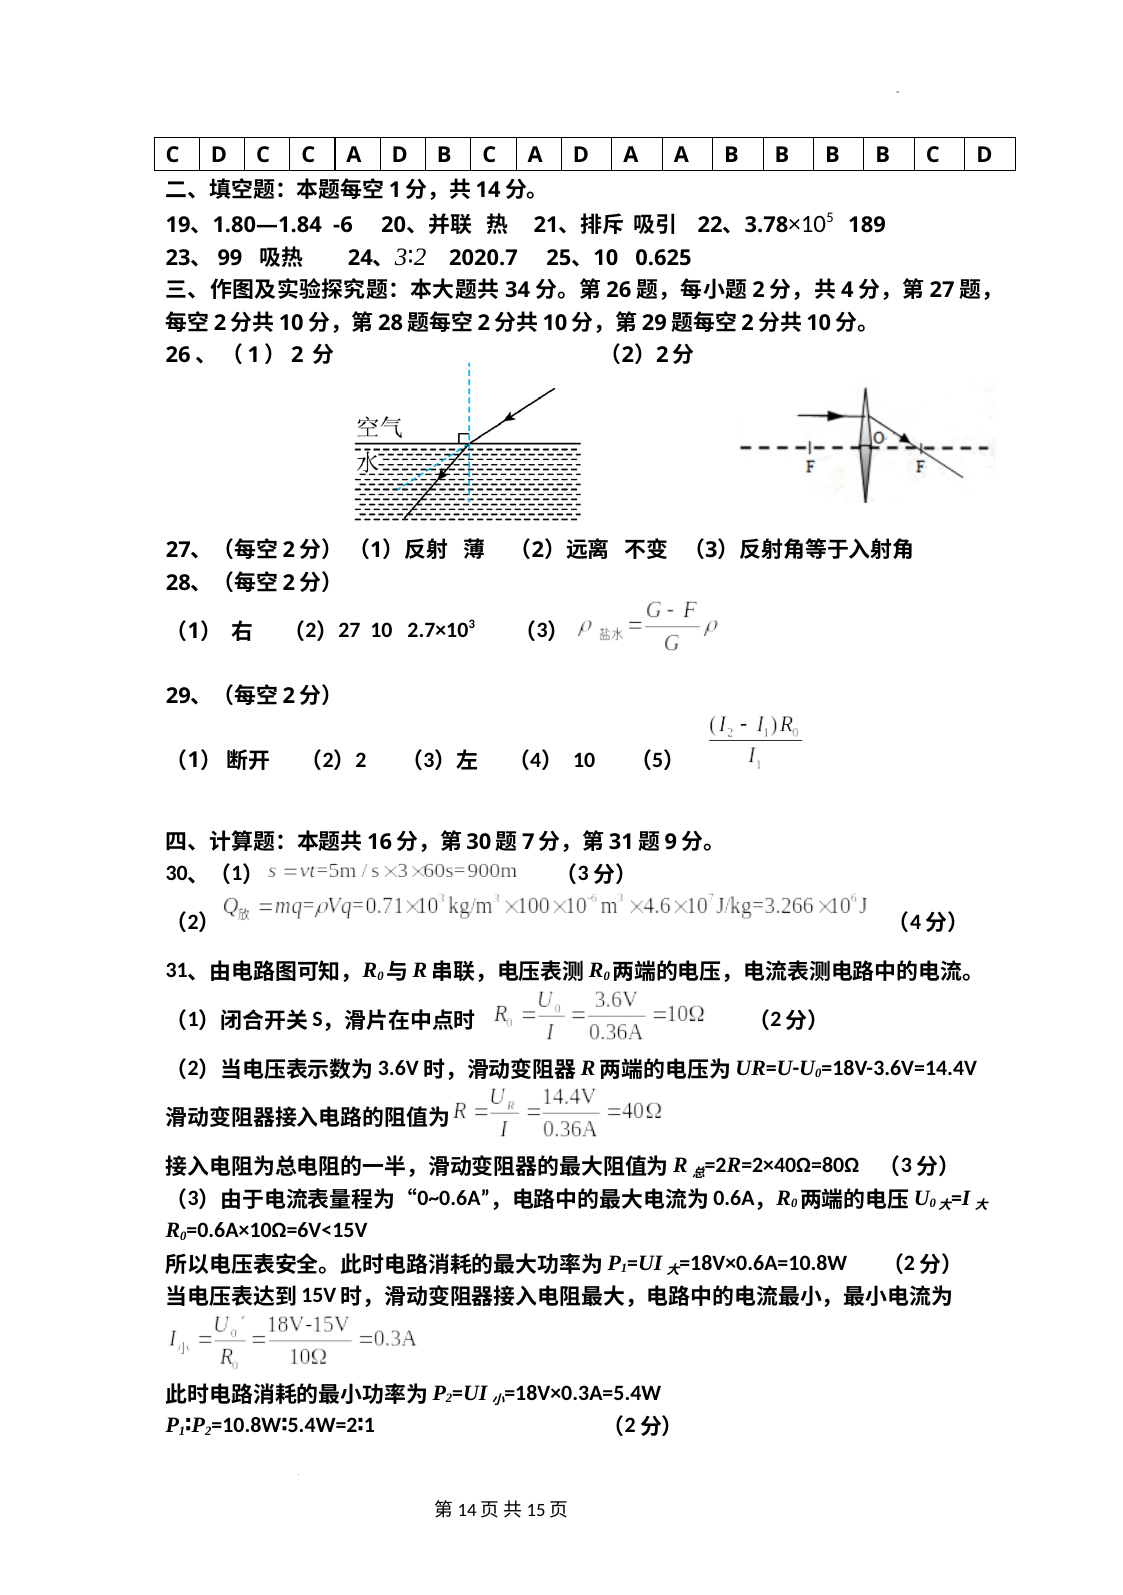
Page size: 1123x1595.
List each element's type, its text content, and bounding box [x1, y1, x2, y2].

text （1） 断开 （2）2 （3）左 （4） 10 （5） [165, 710, 1004, 808]
table_cell D [965, 138, 1015, 170]
table_cell C [471, 138, 516, 170]
text 当电压表达到15V时，滑动变阻器接入电阻最大，电路中的电流最小，最小电流为 [165, 1279, 1004, 1311]
table_cell C [245, 138, 289, 170]
list 29、（每空2分） [122, 678, 1004, 710]
text P1∶P2=10.8W∶5.4W=2∶1 （2分） [165, 1409, 1004, 1441]
table_cell A [336, 138, 380, 170]
table_cell B [713, 138, 763, 170]
picture [352, 360, 581, 523]
list 19、1.80—1.84 -6 20、并联 热 21、排斥 吸引 22、3.78×105 189 [165, 207, 1004, 239]
table_cell A [517, 138, 561, 170]
table_cell D [200, 138, 244, 170]
table_cell C [155, 138, 199, 170]
list 四、计算题：本题共16分，第30题7分，第31题9分。 [122, 824, 1004, 856]
table_cell A [612, 138, 662, 170]
table_cell C [290, 138, 334, 170]
list 28、（每空2分） [122, 564, 1004, 597]
table_cell B [764, 138, 813, 170]
text 31、由电路图可知，R0与R串联，电压表测R0两端的电压，电流表测电路中的电流。 [165, 954, 1004, 986]
text 所以电压表安全。此时电路消耗的最大功率为P1=UI大=18V×0.6A=10.8W （2分） [165, 1246, 1004, 1279]
text 此时电路消耗的最小功率为P2=UI小=18V×0.3A=5.4W [165, 1376, 1004, 1409]
table_cell B [426, 138, 470, 170]
table_cell D [381, 138, 425, 170]
text 接入电阻为总电阻的一半，滑动变阻器的最大阻值为R总=2R=2×40Ω=80Ω （3分） [165, 1149, 1004, 1181]
text 30、（1） （3分） [165, 856, 1004, 889]
list 二、填空题：本题每空1分，共14分。 [165, 171, 1004, 204]
text （3）由于电流表量程为“0~0.6A”，电路中的最大电流为0.6A，R0两端的电压U0大=I大R0=0.6A×10Ω=6V<15V [165, 1181, 1004, 1246]
list 23、 99 吸热 24、3∶2 2020.7 25、10 0.625 [165, 239, 1004, 272]
table_cell B [864, 138, 914, 170]
text （1）闭合开关S，滑片在中点时 （2分） [165, 986, 1004, 1051]
picture [724, 381, 996, 503]
text （2）当电压表示数为3.6V时，滑动变阻器R两端的电压为UR=U-U0=18V-3.6V=14.4V [165, 1051, 1004, 1084]
table_cell B [814, 138, 863, 170]
list 三、作图及实验探究题：本大题共34分。第26题，每小题2分，共4分，第27题，每空2分共10分，第28题每空2分共10分，第29题每空2分共10分。 [165, 272, 1004, 337]
table_cell A [663, 138, 712, 170]
text 26、（1）2分 （2）2分 [165, 337, 1004, 369]
text （2） （4分） [165, 889, 1004, 954]
text （1） 右 （2）27 10 2.7×103 （3） [165, 597, 1004, 662]
text 滑动变阻器接入电路的阻值为 [165, 1084, 1004, 1149]
table_cell D [562, 138, 611, 170]
table_cell C [915, 138, 964, 170]
list 27、（每空2分） （1）反射 薄 （2）远离 不变 （3）反射角等于入射角 [122, 532, 1004, 564]
